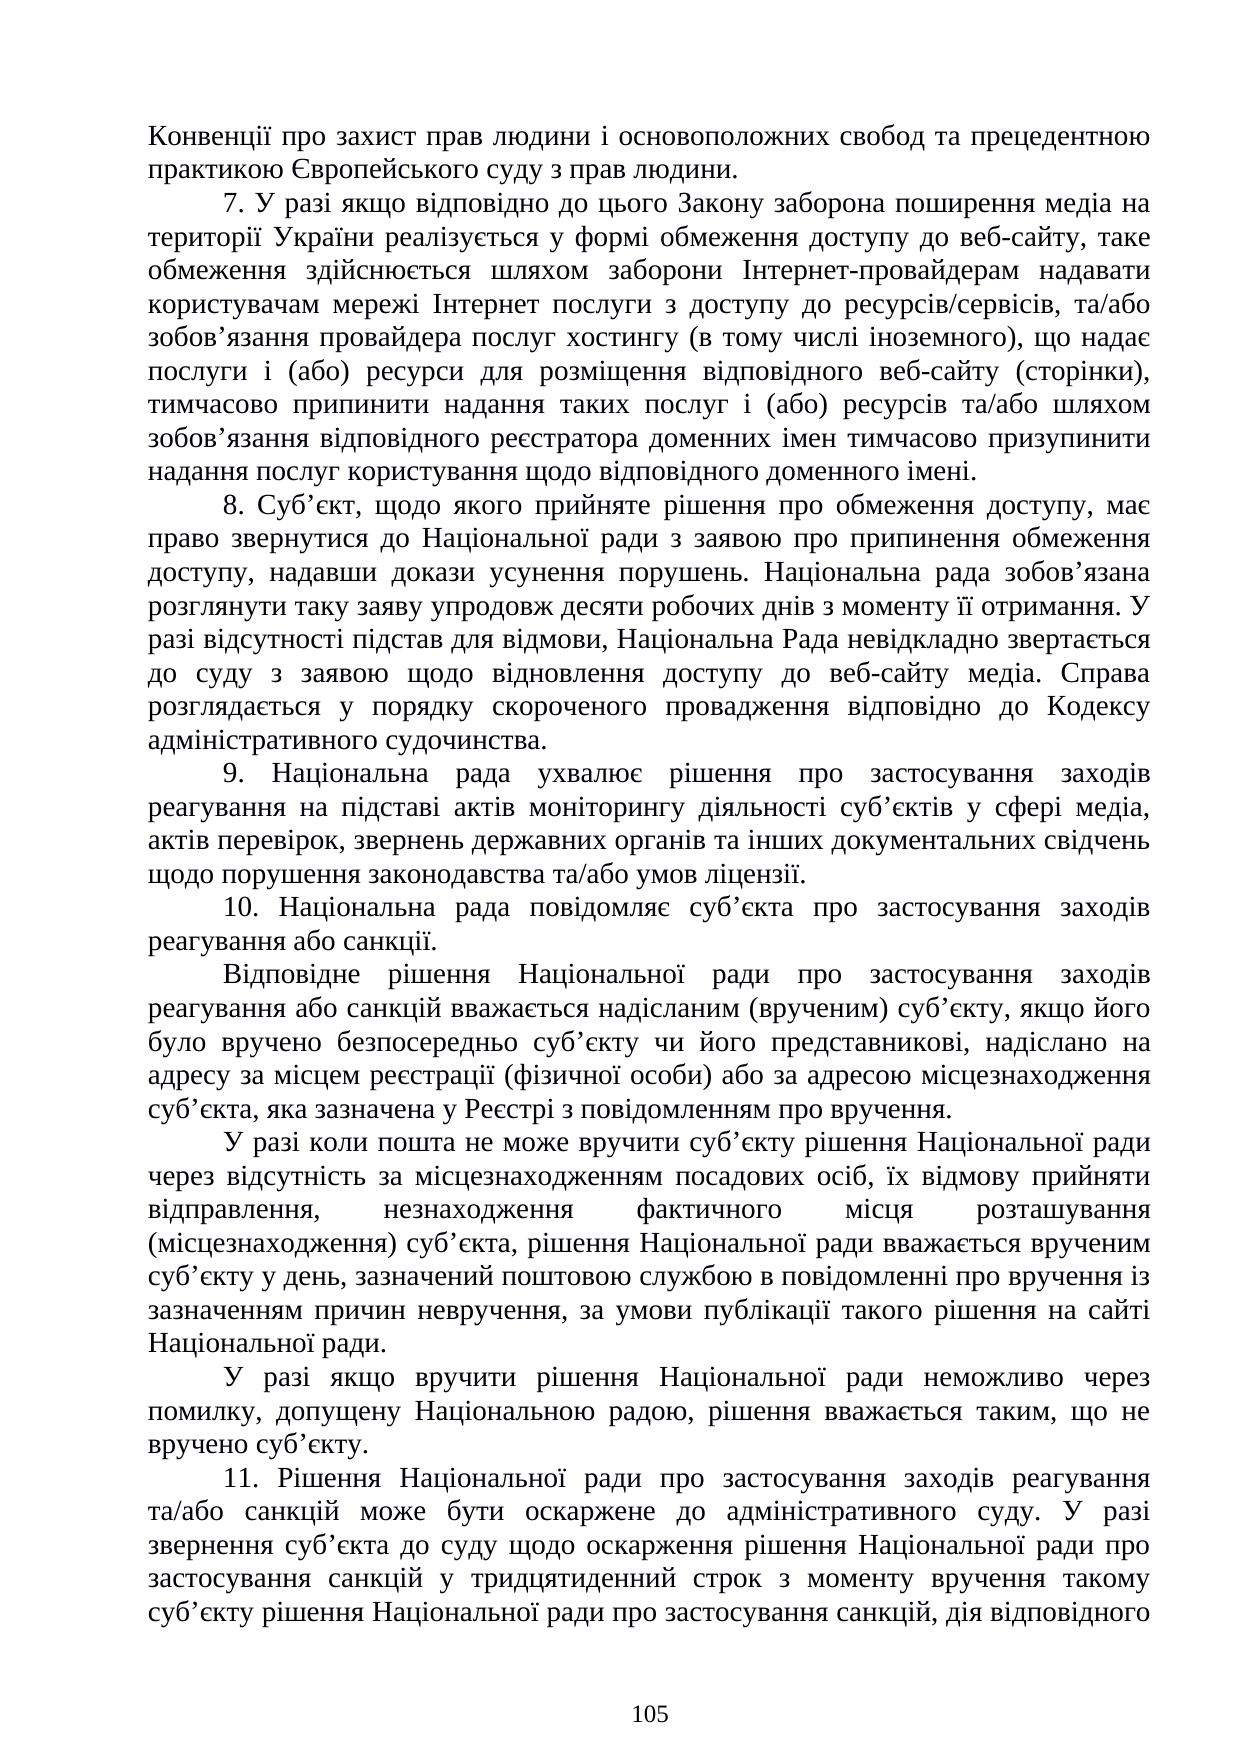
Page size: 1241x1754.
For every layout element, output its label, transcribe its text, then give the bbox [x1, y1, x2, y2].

text 7. У разі якщо відповідно до цього Закону заборона поширення медіа на території України реалізується у формі обмеження доступу до веб-сайту, таке обмеження здійснюється шляхом заборони Інтернет-провайдерам надавати користувачам мережі Інтернет послуги з доступу до ресурсів/сервісів, та/або зобов’язання провайдера послуг хостингу (в тому числі іноземного), що надає послуги і (або) ресурси для розміщення відповідного веб-сайту (сторінки), тимчасово припинити надання таких послуг і (або) ресурсів та/або шляхом зобов’язання відповідного реєстратора доменних імен тимчасово призупинити надання послуг користування щодо відповідного доменного імені. [148, 185, 1152, 487]
text У разі коли пошта не може вручити суб’єкту рішення Національної ради через відсутність за місцезнаходженням посадових осіб, їх відмову прийняти відправлення, незнаходження фактичного місця розташування (місцезнаходження) суб’єкта, рішення Національної ради вважається врученим суб’єкту у день, зазначений поштовою службою в повідомленні про вручення із зазначенням причин невручення, за умови публікації такого рішення на сайті Національної ради. [148, 1124, 1152, 1359]
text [148, 118, 1152, 185]
text У разі якщо вручити рішення Національної ради неможливо через помилку, допущену Національною радою, рішення вважається таким, що не вручено суб’єкту. [148, 1359, 1152, 1460]
text 8. Суб’єкт, щодо якого прийняте рішення про обмеження доступу, має право звернутися до Національної ради з заявою про припинення обмеження доступу, надавши докази усунення порушень. Національна рада зобов’язана розглянути таку заяву упродовж десяти робочих днів з моменту її отримання. У разі відсутності підстав для відмови, Національна Рада невідкладно звертається до суду з заявою щодо відновлення доступу до веб-сайту медіа. Справа розглядається у порядку скороченого провадження відповідно до Кодексу адміністративного судочинства. [148, 487, 1152, 755]
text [148, 1460, 1152, 1627]
text 10. Національна рада повідомляє суб’єкта про застосування заходів реагування або санкції. [148, 889, 1152, 957]
text Відповідне рішення Національної ради про застосування заходів реагування або санкцій вважається надісланим (врученим) суб’єкту, якщо його було вручено безпосередньо суб’єкту чи його представникові, надіслано на адресу за місцем реєстрації (фізичної особи) або за адресою місцезнаходження суб’єкта, яка зазначена у Реєстрі з повідомленням про вручення. [148, 957, 1152, 1124]
text 9. Національна рада ухвалює рішення про застосування заходів реагування на підставі актів моніторингу діяльності суб’єктів у сфері медіа, актів перевірок, звернень державних органів та інших документальних свідчень щодо порушення законодавства та/або умов ліцензії. [148, 755, 1152, 889]
